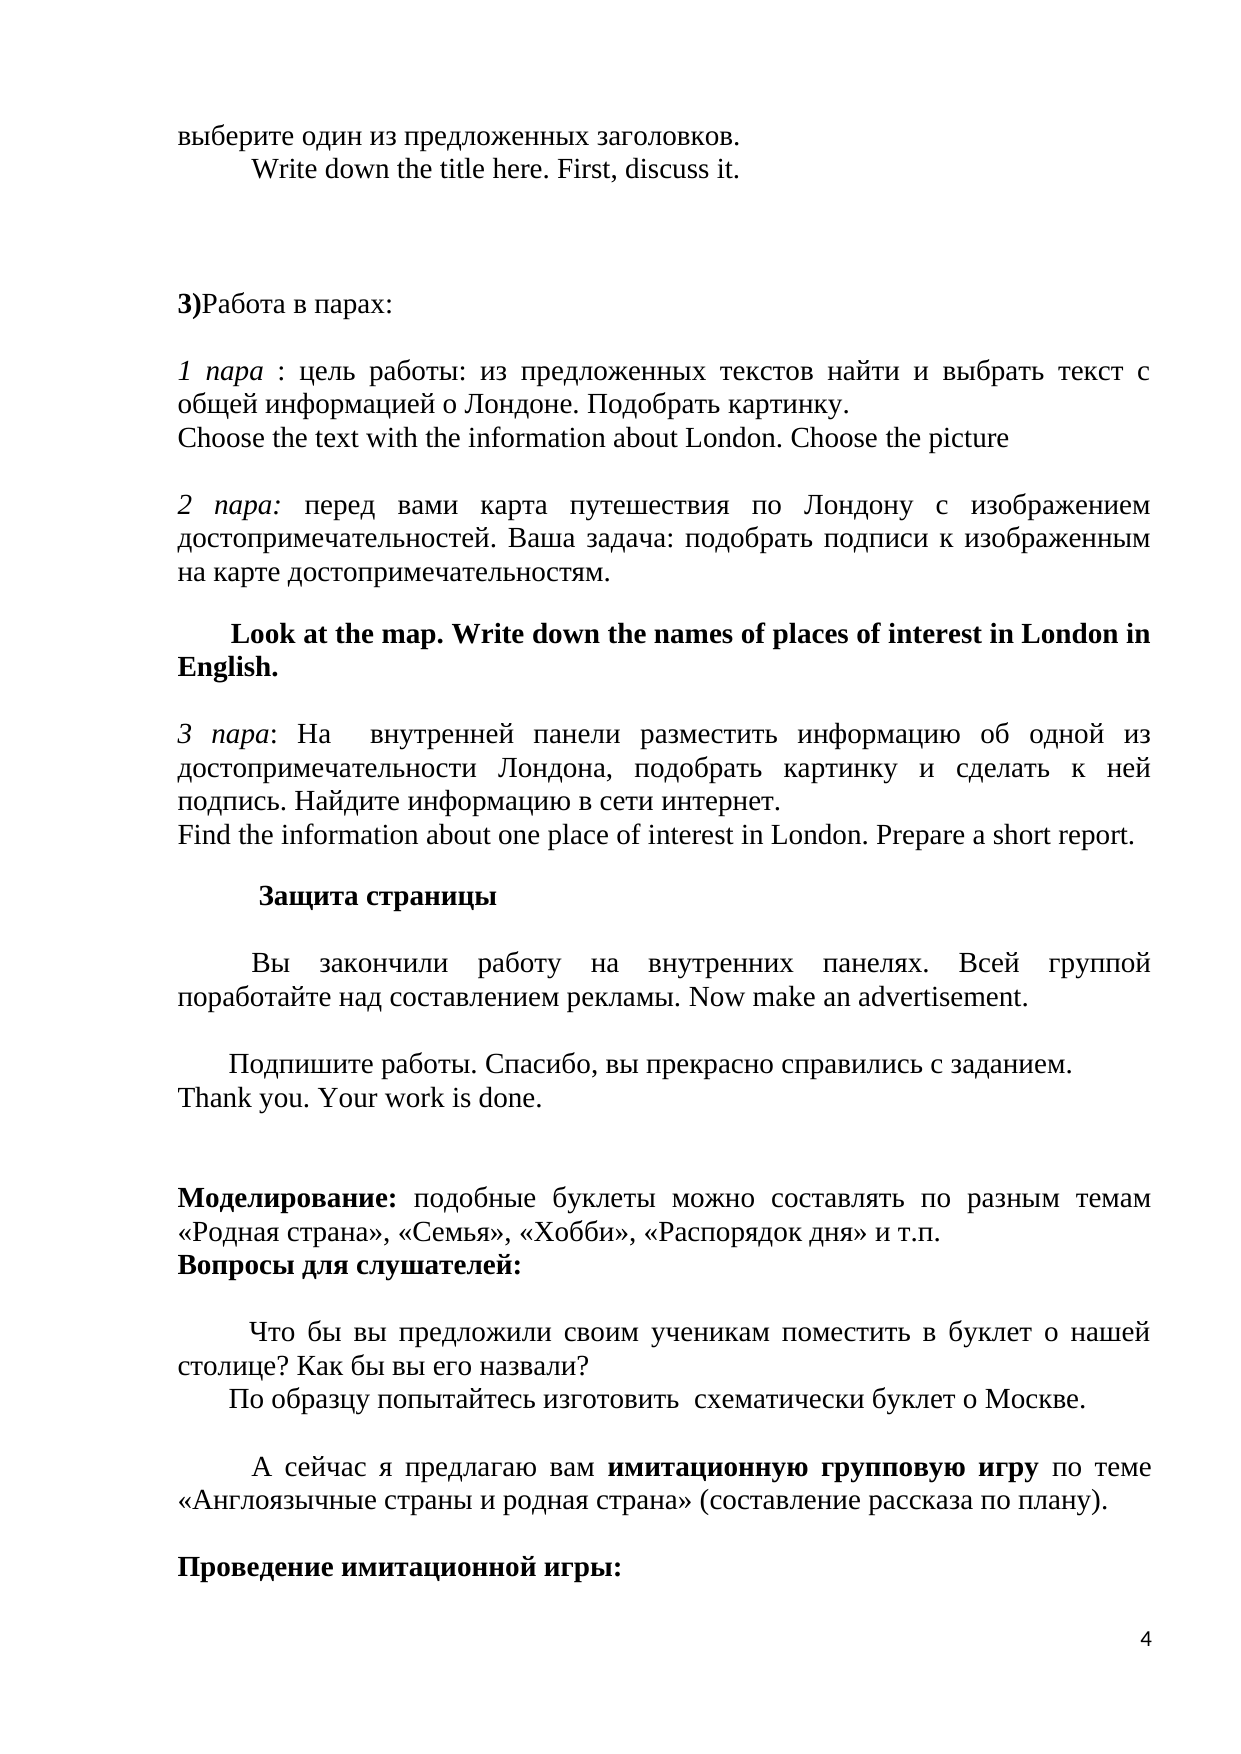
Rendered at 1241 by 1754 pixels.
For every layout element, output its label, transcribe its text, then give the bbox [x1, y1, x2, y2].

text Look at the map. Write down the names of places of interest in London in English. [177, 616, 1152, 683]
text Choose the text with the information about . Choose the picture [177, 420, 1152, 453]
text Защита страницы [177, 878, 1152, 912]
text Thank you. Your work is done. [177, 1080, 1152, 1113]
text Find the information about one place of interest in . Prepare a short report. [177, 817, 1152, 851]
text 1 пара : цель работы: из предложенных текстов найти и выбрать текст с общей информацией о Лондоне. Подобрать картинку. [177, 353, 1152, 420]
text А сейчас я предлагаю вам имитационную групповую игру по теме «Англоязычные страны и родная страна» (составление рассказа по плану). [177, 1449, 1152, 1516]
text 3 пара: На внутренней панели разместить информацию об одной из достопримечательности Лондона, подобрать картинку и сделать к ней подпись. Найдите информацию в сети интернет. [177, 716, 1152, 817]
text Вопросы для слушателей: [177, 1247, 1152, 1281]
text Write down the title here. First, discuss it. [177, 152, 1152, 185]
text По образцу попытайтесь изготовить схематически буклет о Москве. [177, 1382, 1152, 1415]
text Подпишите работы. Спасибо, вы прекрасно справились с заданием. [177, 1046, 1152, 1080]
text Моделирование: подобные буклеты можно составлять по разным темам «Родная страна», «Семья», «Хобби», «Распорядок дня» и т.п. [177, 1180, 1152, 1247]
text выберите один из предложенных заголовков. [177, 118, 1152, 152]
text Проведение имитационной игры: [177, 1549, 1152, 1583]
text 3)Работа в парах: [177, 286, 1152, 319]
text Что бы вы предложили своим ученикам поместить в буклет о нашей столице? Как бы вы его назвали? [177, 1314, 1152, 1382]
text Вы закончили работу на внутренних панелях. Всей группой поработайте над составлением рекламы. Now make an advertisement. [177, 946, 1152, 1013]
text 2 пара: перед вами карта путешествия по Лондону с изображением достопримечательностей. Ваша задача: подобрать подписи к изображенным на карте достопримечательностям. [177, 487, 1152, 588]
